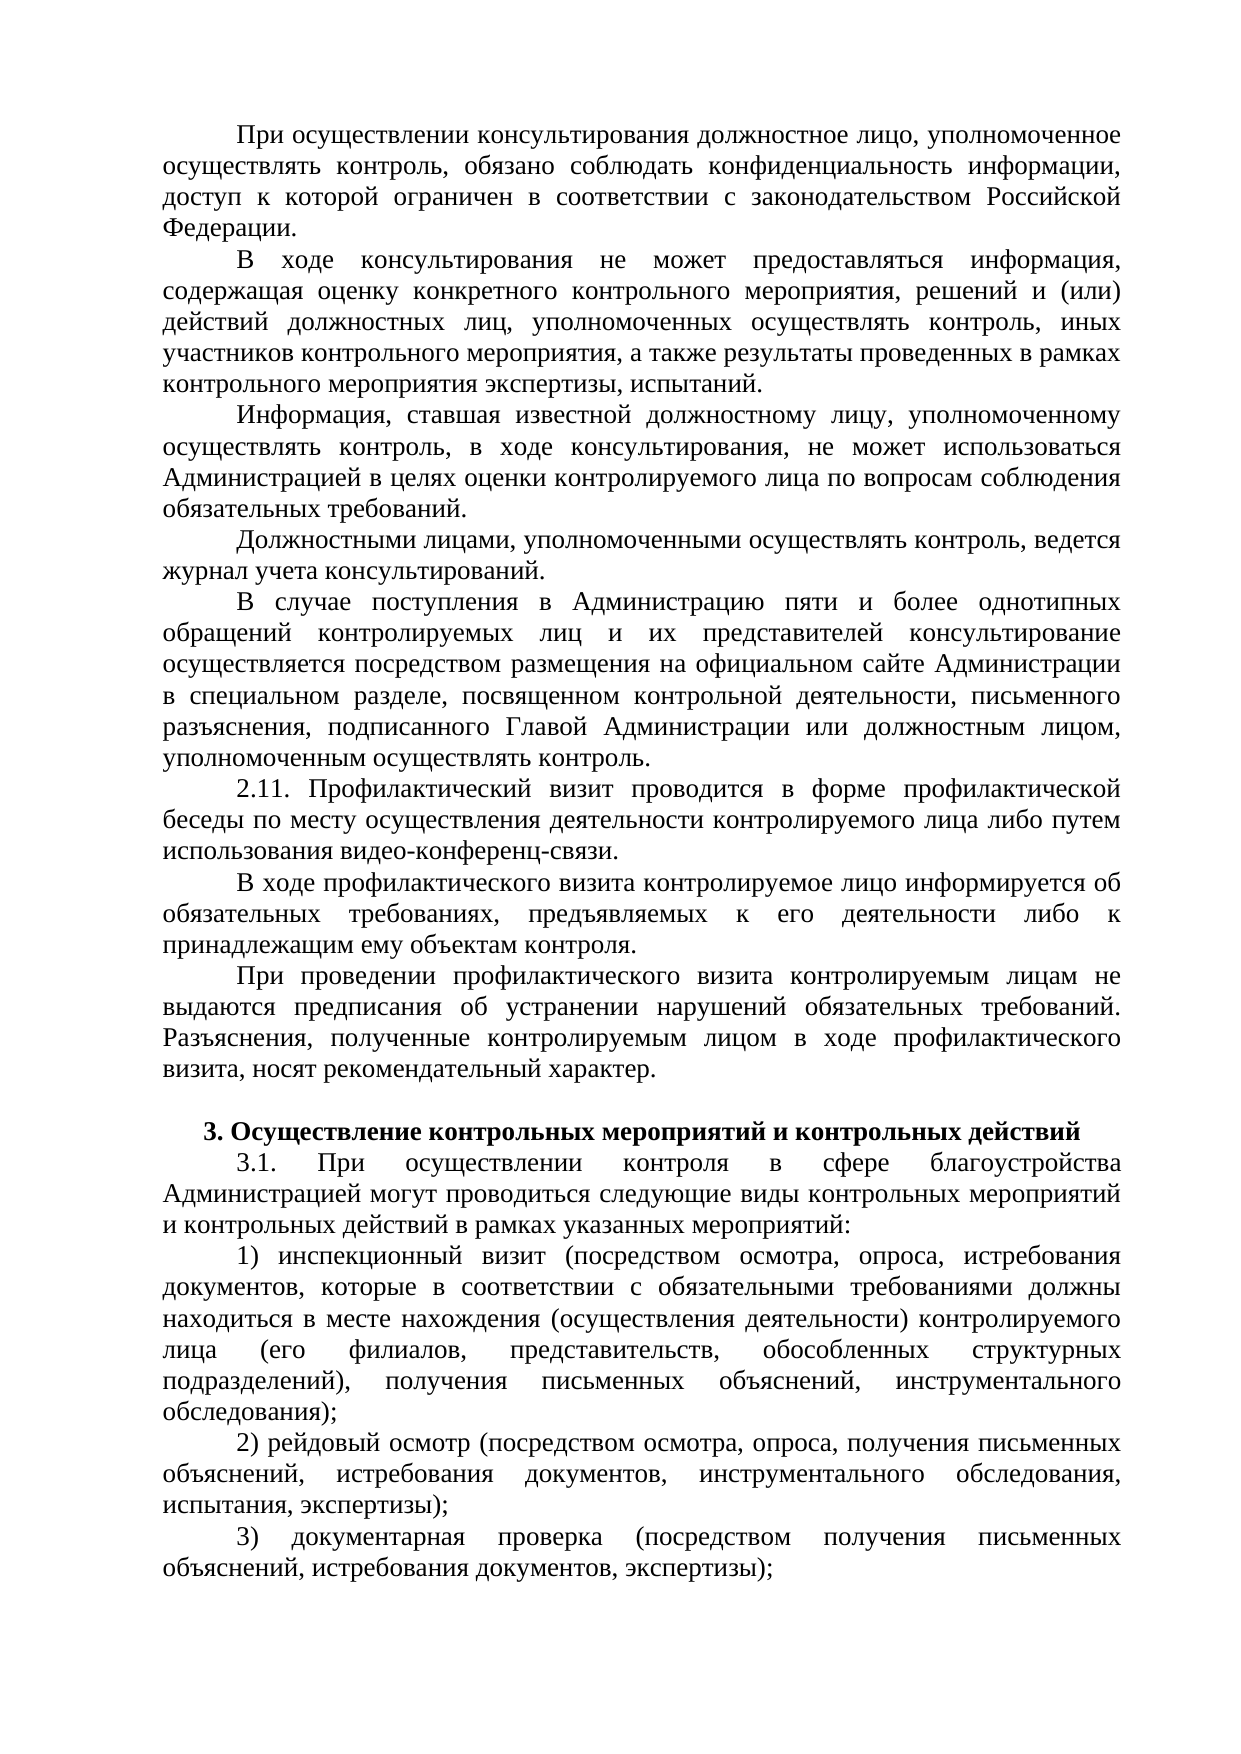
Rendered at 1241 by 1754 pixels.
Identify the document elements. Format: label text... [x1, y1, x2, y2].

text 1) инспекционный визит (посредством осмотра, опроса, истребования документов, которые в соответствии с обязательными требованиями должны находиться в месте нахождения (осуществления деятельности) контролируемого лица (его филиалов, представительств, обособленных структурных подразделений), получения письменных объяснений, инструментального обследования); [162, 1239, 1122, 1426]
text 3) документарная проверка (посредством получения письменных объяснений, истребования документов, экспертизы); [162, 1520, 1122, 1582]
text В случае поступления в Администрацию пяти и более однотипных обращений контролируемых лиц и их представителей консультирование осуществляется посредством размещения на официальном сайте Администрации в специальном разделе, посвященном контрольной деятельности, письменного разъяснения, подписанного Главой Администрации или должностным лицом, уполномоченным осуществлять контроль. [162, 585, 1122, 772]
text Информация, ставшая известной должностному лицу, уполномоченному осуществлять контроль, в ходе консультирования, не может использоваться Администрацией в целях оценки контролируемого лица по вопросам соблюдения обязательных требований. [162, 398, 1122, 523]
text При проведении профилактического визита контролируемым лицам не выдаются предписания об устранении нарушений обязательных требований. Разъяснения, полученные контролируемым лицом в ходе профилактического визита, носят рекомендательный характер. [162, 959, 1122, 1084]
text В ходе профилактического визита контролируемое лицо информируется об обязательных требованиях, предъявляемых к его деятельности либо к принадлежащим ему объектам контроля. [162, 866, 1122, 959]
text 3.1. При осуществлении контроля в сфере благоустройства Администрацией могут проводиться следующие виды контрольных мероприятий и контрольных действий в рамках указанных мероприятий: [162, 1146, 1122, 1239]
text Должностными лицами, уполномоченными осуществлять контроль, ведется журнал учета консультирований. [162, 523, 1122, 585]
text При осуществлении консультирования должностное лицо, уполномоченное осуществлять контроль, обязано соблюдать конфиденциальность информации, доступ к которой ограничен в соответствии с законодательством Российской Федерации. [162, 118, 1122, 243]
text 2) рейдовый осмотр (посредством осмотра, опроса, получения письменных объяснений, истребования документов, инструментального обследования, испытания, экспертизы); [162, 1426, 1122, 1520]
text В ходе консультирования не может предоставляться информация, содержащая оценку конкретного контрольного мероприятия, решений и (или) действий должностных лиц, уполномоченных осуществлять контроль, иных участников контрольного мероприятия, а также результаты проведенных в рамках контрольного мероприятия экспертизы, испытаний. [162, 243, 1122, 398]
text 2.11. Профилактический визит проводится в форме профилактической беседы по месту осуществления деятельности контролируемого лица либо путем использования видео-конференц-связи. [162, 772, 1122, 866]
text 3. Осуществление контрольных мероприятий и контрольных действий [162, 1115, 1122, 1146]
